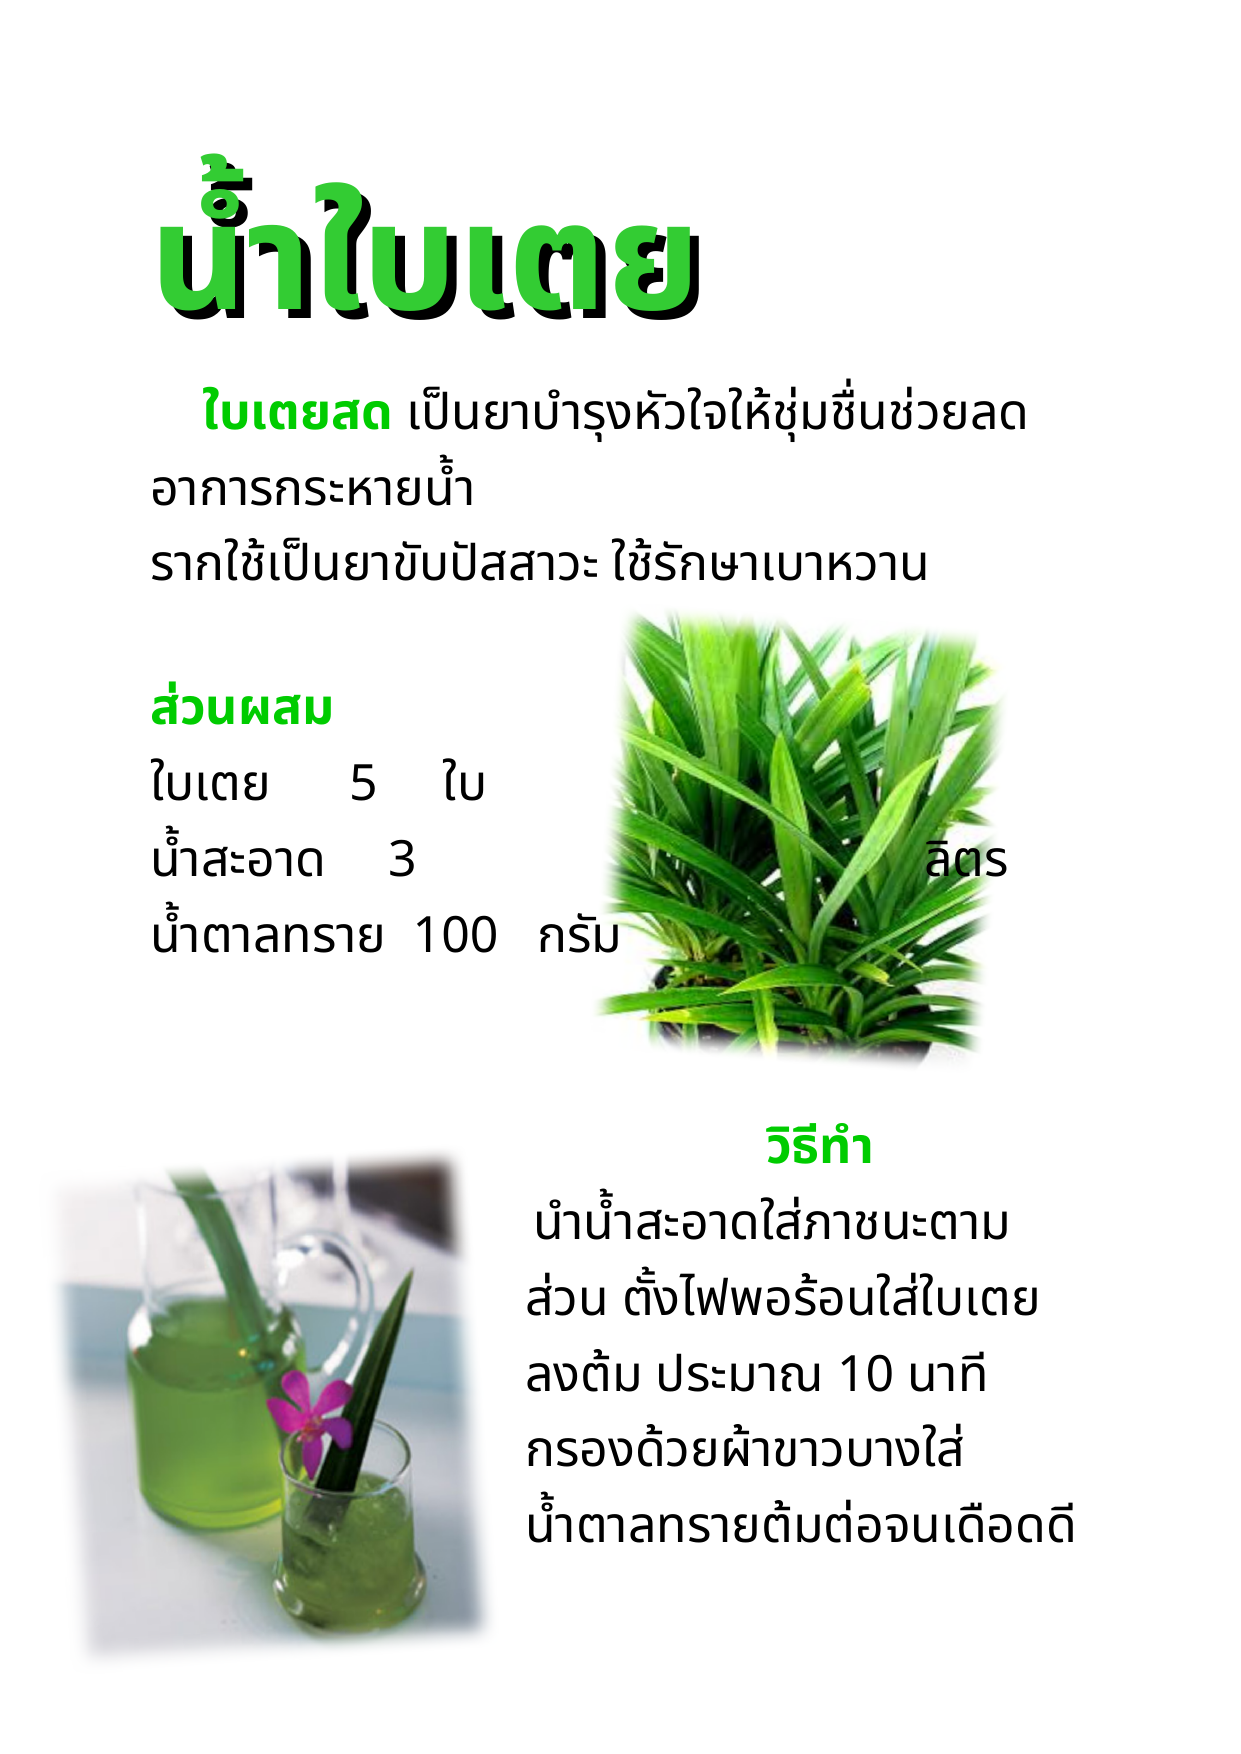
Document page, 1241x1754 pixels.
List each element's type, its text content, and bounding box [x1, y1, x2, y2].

text ใบเตยสด เป็นยาบำรุงหัวใจให้ชุ่มชื่นช่วยลดอาการกระหายน้ำ รากใช้เป็นยาขับปัสสาวะ ใช้รักษาเบาหวาน [150, 377, 1090, 603]
text น้ำตาลทราย 100 กรัม [150, 899, 1090, 975]
picture [69, 1174, 470, 1645]
text ใบเตย 5 ใบ [150, 747, 1090, 823]
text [525, 1186, 1090, 1564]
picture [618, 975, 961, 1047]
text น้ำสะอาด 3 ลิตร [150, 823, 1090, 899]
text วิธีทำ [600, 1111, 1090, 1186]
picture [644, 632, 984, 671]
text ส่วนผสม [150, 671, 1090, 747]
text น้ำใบเตย [150, 150, 1090, 377]
